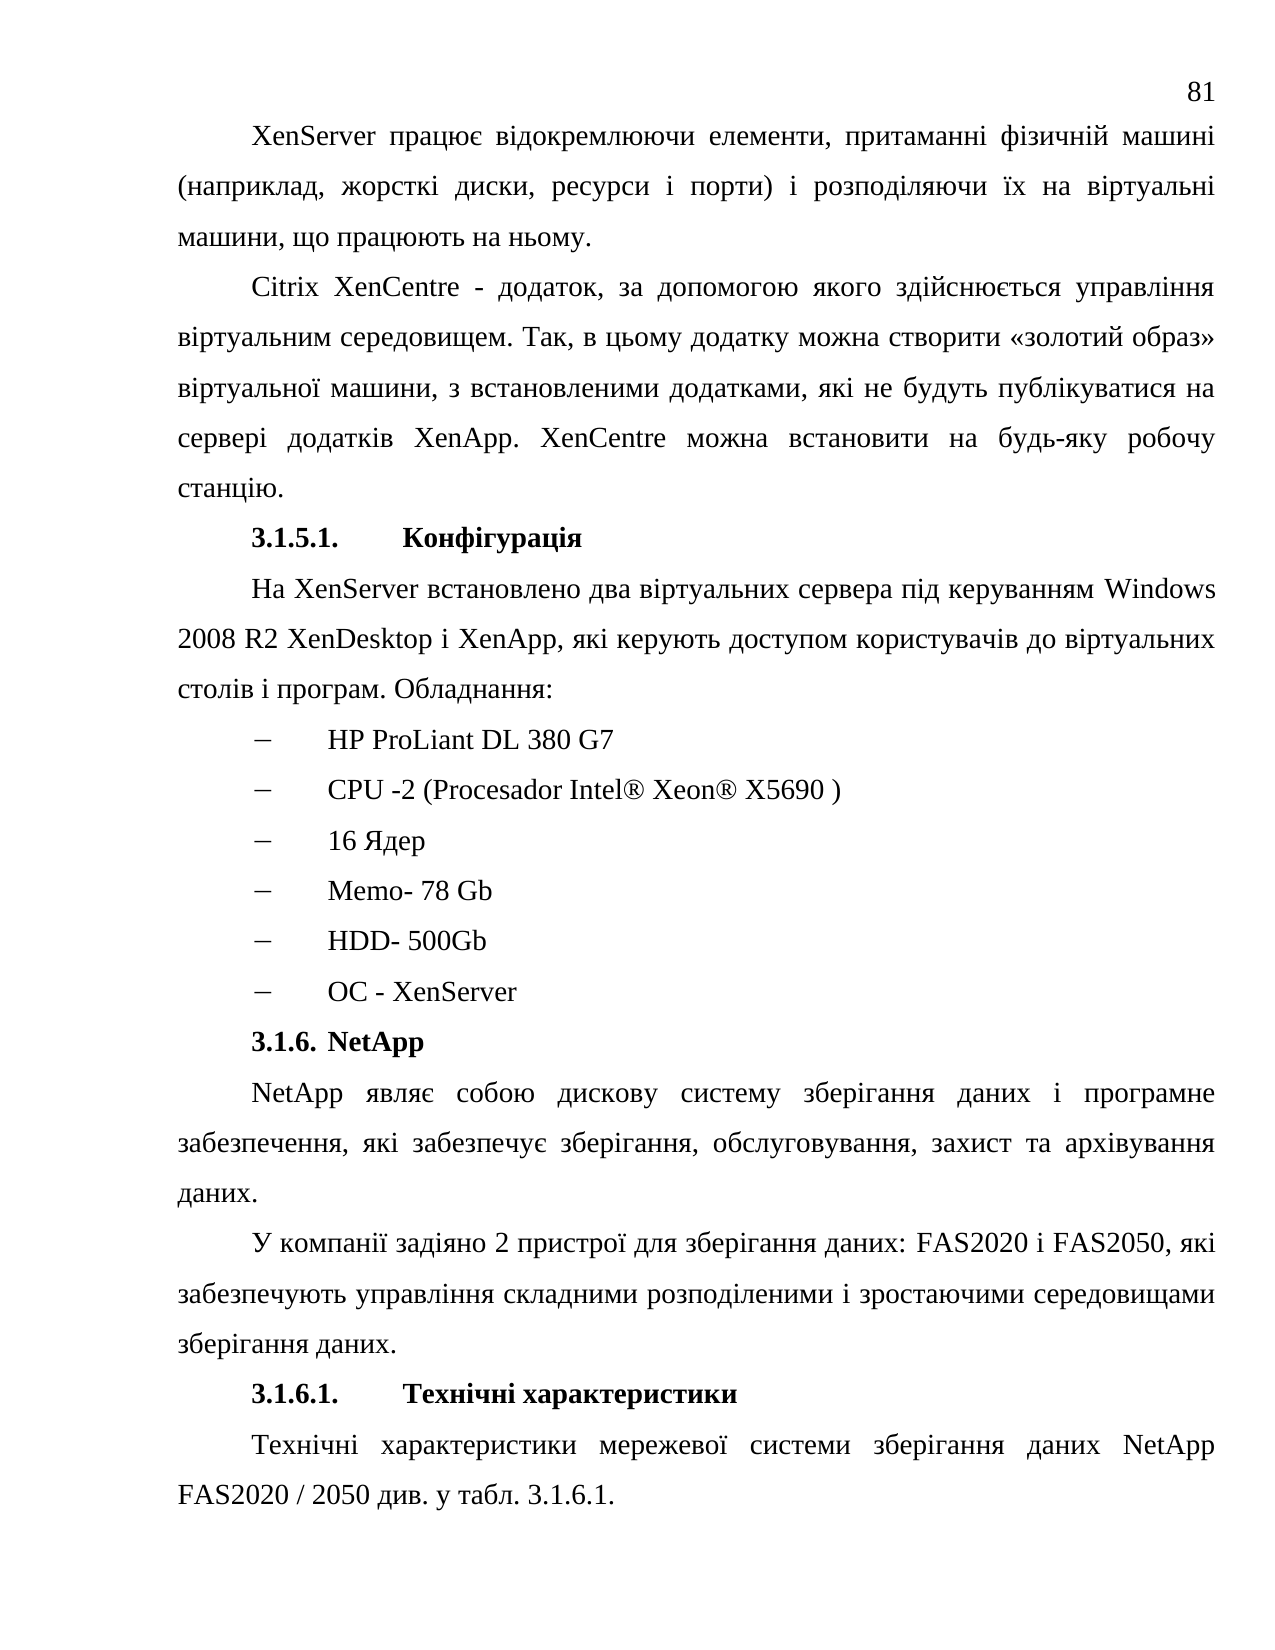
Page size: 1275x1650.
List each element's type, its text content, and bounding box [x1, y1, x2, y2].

text У компанії задіяно 2 пристрої для зберігання даних: FAS2020 і FAS2050, які забезпечують управління складними розподіленими і зростаючими середовищами зберігання даних. [177, 1226, 1216, 1360]
list ОС - XenServer [251, 974, 1216, 1008]
list CPU -2 (Procesador Intel® Xeon® X5690 ) [251, 772, 1216, 806]
list HDD- 500Gb [251, 923, 1216, 957]
text Технічні характеристики мережевої системи зберігання даних NetApp FAS2020 / 2050 див. у табл. 3.1.6.1. [177, 1427, 1216, 1511]
text На XenServer встановлено два віртуальних сервера під керуванням Windows 2008 R2 XenDesktop і XenApp, які керують доступом користувачів до віртуальних столів і програм. Обладнання: [177, 571, 1216, 705]
list Конфігурація [251, 521, 1216, 554]
text Citrix XenCentre - додаток, за допомогою якого здійснюється управління віртуальним середовищем. Так, в цьому додатку можна створити «золотий образ» віртуальної машини, з встановленими додатками, які не будуть публікуватися на сервері додатків XenApp. XenCentre можна встановити на будь-яку робочу станцію. [177, 269, 1216, 504]
list 16 Ядер [251, 823, 1216, 856]
list Технічні характеристики [251, 1377, 1216, 1410]
text NetApp являє собою дискову систему зберігання даних і програмне забезпечення, які забезпечує зберігання, обслуговування, захист та архівування даних. [177, 1075, 1216, 1209]
list HP ProLiant DL 380 G7 [251, 722, 1216, 756]
list NetApp [251, 1024, 1216, 1058]
list Memo- 78 Gb [251, 873, 1216, 907]
text XenServer працює відокремлюючи елементи, притаманні фізичній машині (наприклад, жорсткі диски, ресурси і порти) і розподіляючи їх на віртуальні машини, що працюють на ньому. [177, 118, 1216, 252]
